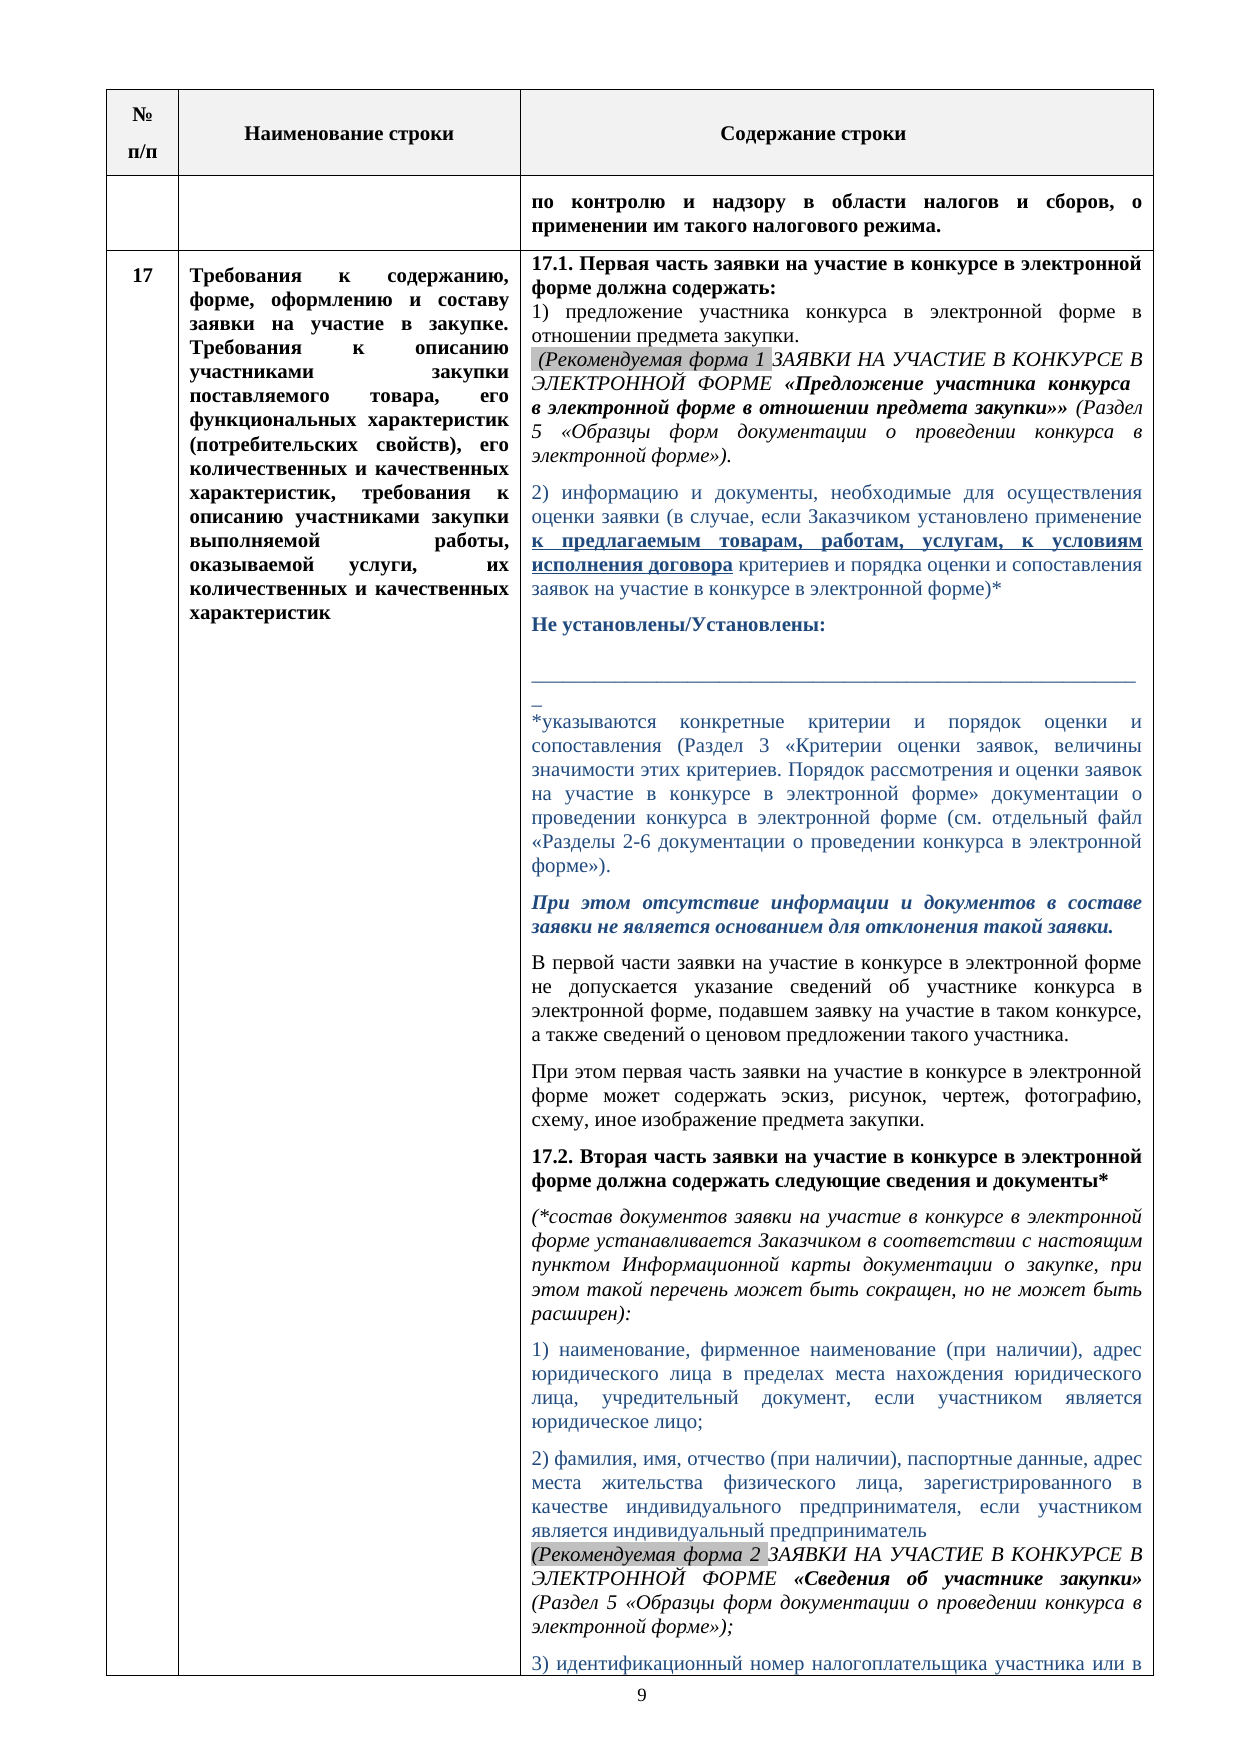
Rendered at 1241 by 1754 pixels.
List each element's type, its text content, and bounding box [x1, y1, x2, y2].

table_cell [179, 251, 520, 1675]
table_cell 16 [107, 176, 178, 249]
table_cell 17 [107, 251, 178, 1675]
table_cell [179, 176, 520, 249]
table_header Наименование строки [179, 90, 520, 175]
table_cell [521, 251, 1153, 1675]
table_header № п/п [107, 90, 178, 175]
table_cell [521, 176, 1153, 249]
table_header Содержание строки [521, 90, 1153, 175]
